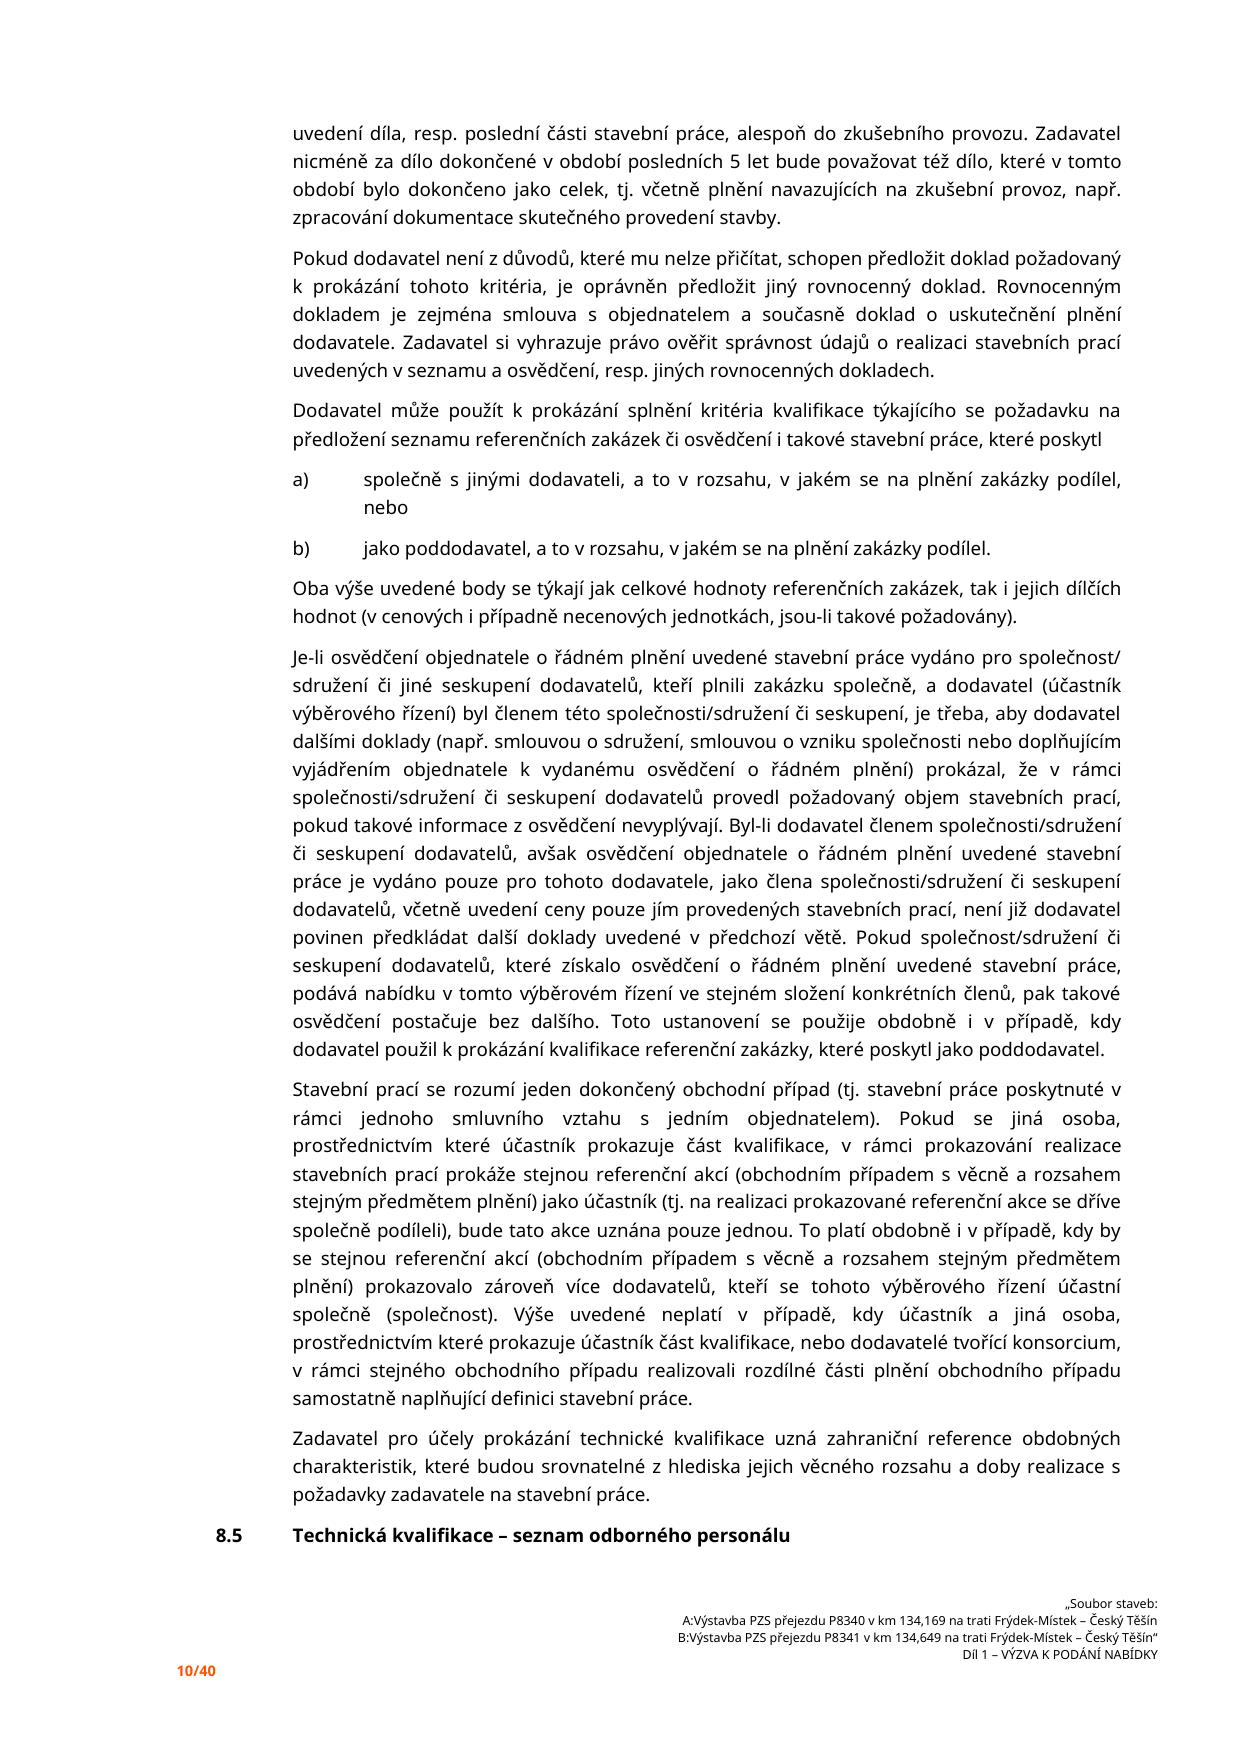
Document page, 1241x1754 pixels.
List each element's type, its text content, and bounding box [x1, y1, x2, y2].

text Zadavatel pro účely prokázání technické kvalifikace uzná zahraniční reference obdobných charakteristik, které budou srovnatelné z hlediska jejich věcného rozsahu a doby realizace s požadavky zadavatele na stavební práce. [292, 1426, 1122, 1507]
text Dodavatel může použít k prokázání splnění kritéria kvalifikace týkajícího se požadavku na předložení seznamu referenčních zakázek či osvědčení i takové stavební práce, které poskytl [292, 398, 1122, 451]
text a) společně s jinými dodavateli, a to v rozsahu, v jakém se na plnění zakázky podílel, nebo [292, 466, 1122, 520]
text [292, 121, 1122, 230]
text Je-li osvědčení objednatele o řádném plnění uvedené stavební práce vydáno pro společnost/ sdružení či jiné seskupení dodavatelů, kteří plnili zakázku společně, a dodavatel (účastník výběrového řízení) byl členem této společnosti/sdružení či seskupení, je třeba, aby dodavatel dalšími doklady (např. smlouvou o sdružení, smlouvou o vzniku společnosti nebo doplňujícím vyjádřením objednatele k vydanému osvědčení o řádném plnění) prokázal, že v rámci společnosti/sdružení či seskupení dodavatelů provedl požadovaný objem stavebních prací, pokud takové informace z osvědčení nevyplývají. Byl-li dodavatel členem společnosti/sdružení či seskupení dodavatelů, avšak osvědčení objednatele o řádném plnění uvedené stavební práce je vydáno pouze pro tohoto dodavatele, jako člena společnosti/sdružení či seskupení dodavatelů, včetně uvedení ceny pouze jím provedených stavebních prací, není již dodavatel povinen předkládat další doklady uvedené v předchozí větě. Pokud společnost/sdružení či seskupení dodavatelů, které získalo osvědčení o řádném plnění uvedené stavební práce, podává nabídku v tomto výběrovém řízení ve stejném složení konkrétních členů, pak takové osvědčení postačuje bez dalšího. Toto ustanovení se použije obdobně i v případě, kdy dodavatel použil k prokázání kvalifikace referenční zakázky, které poskytl jako poddodavatel. [292, 644, 1122, 1062]
text Technická kvalifikace – seznam odborného personálu [216, 1522, 1122, 1548]
text Oba výše uvedené body se týkají jak celkové hodnoty referenčních zakázek, tak i jejich dílčích hodnot (v cenových i případně necenových jednotkách, jsou-li takové požadovány). [292, 575, 1122, 629]
text Stavební prací se rozumí jeden dokončený obchodní případ (tj. stavební práce poskytnuté v rámci jednoho smluvního vztahu s jedním objednatelem). Pokud se jiná osoba, prostřednictvím které účastník prokazuje část kvalifikace, v rámci prokazování realizace stavebních prací prokáže stejnou referenční akcí (obchodním případem s věcně a rozsahem stejným předmětem plnění) jako účastník (tj. na realizaci prokazované referenční akce se dříve společně podíleli), bude tato akce uznána pouze jednou. To platí obdobně i v případě, kdy by se stejnou referenční akcí (obchodním případem s věcně a rozsahem stejným předmětem plnění) prokazovalo zároveň více dodavatelů, kteří se tohoto výběrového řízení účastní společně (společnost). Výše uvedené neplatí v případě, kdy účastník a jiná osoba, prostřednictvím které prokazuje účastník část kvalifikace, nebo dodavatelé tvořící konsorcium, v rámci stejného obchodního případu realizovali rozdílné části plnění obchodního případu samostatně naplňující definici stavební práce. [292, 1077, 1122, 1411]
text b) jako poddodavatel, a to v rozsahu, v jakém se na plnění zakázky podílel. [292, 535, 1122, 560]
text Pokud dodavatel není z důvodů, které mu nelze přičítat, schopen předložit doklad požadovaný k prokázání tohoto kritéria, je oprávněn předložit jiný rovnocenný doklad. Rovnocenným dokladem je zejména smlouva s objednatelem a současně doklad o uskutečnění plnění dodavatele. Zadavatel si vyhrazuje právo ověřit správnost údajů o realizaci stavebních prací uvedených v seznamu a osvědčení, resp. jiných rovnocenných dokladech. [292, 245, 1122, 383]
